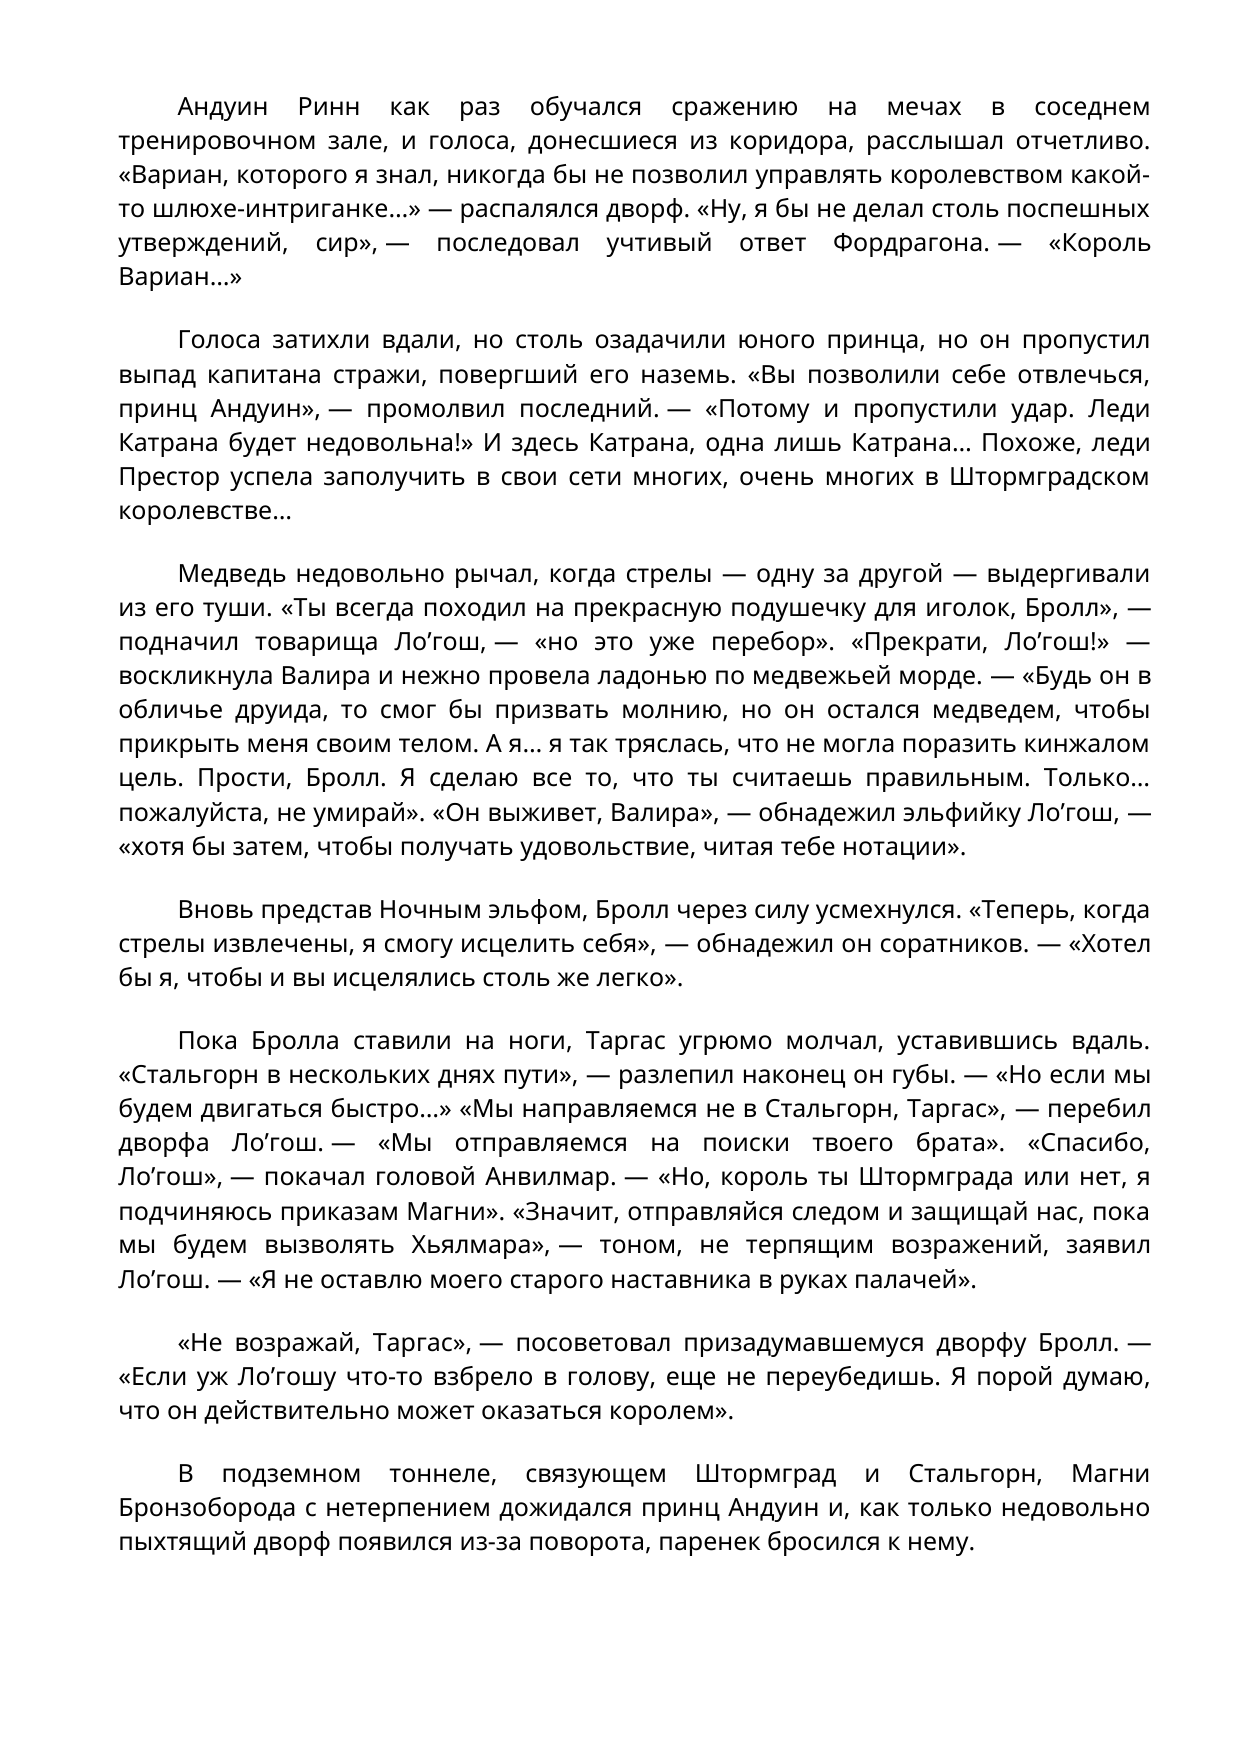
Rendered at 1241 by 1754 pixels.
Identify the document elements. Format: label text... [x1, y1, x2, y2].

text Андуин Ринн как раз обучался сражению на мечах в соседнем тренировочном зале, и голоса, донесшиеся из коридора, расслышал отчетливо. «Вариан, которого я знал, никогда бы не позволил управлять королевством какой-то шлюхе-интриганке…» — распалялся дворф. «Ну, я бы не делал столь поспешных утверждений, сир», — последовал учтивый ответ Фордрагона. — «Король Вариан…» [118, 89, 1152, 293]
text Медведь недовольно рычал, когда стрелы — одну за другой — выдергивали из его туши. «Ты всегда походил на прекрасную подушечку для иголок, Бролл», — подначил товарища Ло’гош, — «но это уже перебор». «Прекрати, Ло’гош!» — воскликнула Валира и нежно провела ладонью по медвежьей морде. — «Будь он в обличье друида, то смог бы призвать молнию, но он остался медведем, чтобы прикрыть меня своим телом. А я… я так тряслась, что не могла поразить кинжалом цель. Прости, Бролл. Я сделаю все то, что ты считаешь правильным. Только… пожалуйста, не умирай». «Он выживет, Валира», — обнадежил эльфийку Ло’гош, — «хотя бы затем, чтобы получать удовольствие, читая тебе нотации». [118, 556, 1152, 862]
text В подземном тоннеле, связующем Штормград и Стальгорн, Магни Бронзоборода с нетерпением дожидался принц Андуин и, как только недовольно пыхтящий дворф появился из-за поворота, паренек бросился к нему. [118, 1456, 1152, 1558]
text Пока Бролла ставили на ноги, Таргас угрюмо молчал, уставившись вдаль. «Стальгорн в нескольких днях пути», — разлепил наконец он губы. — «Но если мы будем двигаться быстро…» «Мы направляемся не в Стальгорн, Таргас», — перебил дворфа Ло’гош. — «Мы отправляемся на поиски твоего брата». «Спасибо, Ло’гош», — покачал головой Анвилмар. — «Но, король ты Штормграда или нет, я подчиняюсь приказам Магни». «Значит, отправляйся следом и защищай нас, пока мы будем вызволять Хьялмара», — тоном, не терпящим возражений, заявил Ло’гош. — «Я не оставлю моего старого наставника в руках палачей». [118, 1023, 1152, 1295]
text Вновь представ Ночным эльфом, Бролл через силу усмехнулся. «Теперь, когда стрелы извлечены, я смогу исцелить себя», — обнадежил он соратников. — «Хотел бы я, чтобы и вы исцелялись столь же легко». [118, 891, 1152, 994]
text «Не возражай, Таргас», — посоветовал призадумавшемуся дворфу Бролл. — «Если уж Ло’гошу что-то взбрело в голову, еще не переубедишь. Я порой думаю, что он действительно может оказаться королем». [118, 1324, 1152, 1427]
text Голоса затихли вдали, но столь озадачили юного принца, но он пропустил выпад капитана стражи, повергший его наземь. «Вы позволили себе отвлечься, принц Андуин», — промолвил последний. — «Потому и пропустили удар. Леди Катрана будет недовольна!» И здесь Катрана, одна лишь Катрана… Похоже, леди Престор успела заполучить в свои сети многих, очень многих в Штормградском королевстве… [118, 322, 1152, 527]
